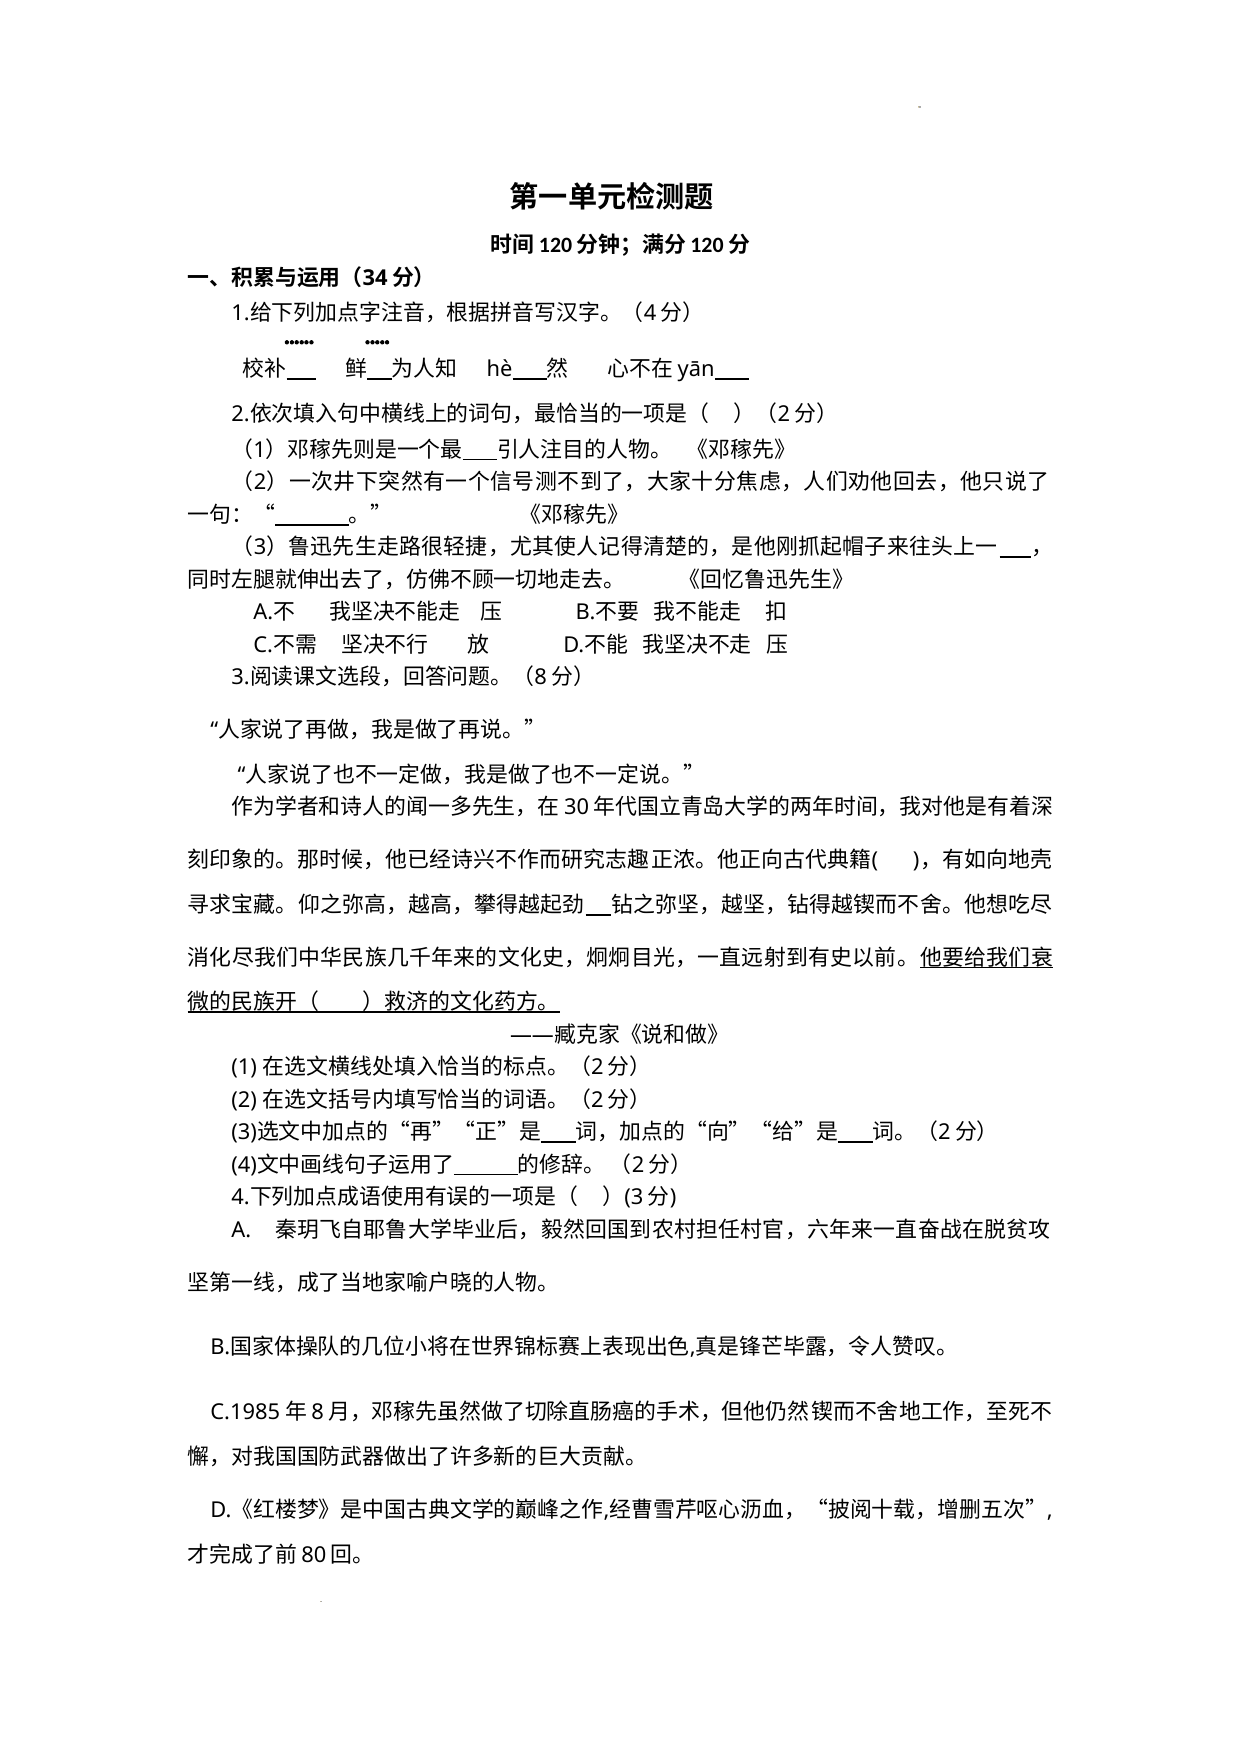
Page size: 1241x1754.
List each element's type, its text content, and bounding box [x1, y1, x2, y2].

text （1）邓稼先则是一个最 引人注目的人物。 《邓稼先》 [187, 431, 1053, 464]
list 秦玥飞自耶鲁大学毕业后，毅然回国到农村担任村官，六年来一直奋战在脱贫攻坚第一线，成了当地家喻户晓的人物。 B.国家体操队的几位小将在世界锦标赛上表现出色,真是锋芒毕露，令人赞叹。 C.1985年8月，邓稼先虽然做了切除直肠癌的手术，但他仍然锲而不舍地工作，至死不懈，对我国国防武器做出了许多新的巨大贡献。 D.《红楼梦》是中国古典文学的巅峰之作,经曹雪芹呕心沥血，“披阅十载，增删五次”,才完成了前80回。 [187, 1211, 1053, 1569]
text A.不 我坚决不能走 压 B.不要 我不能走 扣 [187, 594, 1053, 626]
text 校补 鲜 为人知 hè 然 心不在yān 2.依次填入句中横线上的词句，最恰当的一项是（ ）（2分） [231, 331, 1049, 428]
text (1) 在选文横线处填入恰当的标点。（2分） [187, 1049, 1053, 1081]
text ——臧克家《说和做》 [187, 1016, 1053, 1049]
text (4)文中画线句子运用了 的修辞。 （2分） [187, 1146, 1053, 1179]
text 3.阅读课文选段，回答问题。（8分） [187, 659, 1053, 691]
text (3)选文中加点的“再”“正”是 词，加点的“向”“给”是 词。（2分） [187, 1114, 1053, 1146]
text (2) 在选文括号内填写恰当的词语。（2分） [187, 1081, 1053, 1114]
text 4.下列加点成语使用有误的一项是（ ）(3分) [187, 1179, 1053, 1211]
text 作为学者和诗人的闻一多先生，在30年代国立青岛大学的两年时间，我对他是有着深刻印象的。那时候，他已经诗兴不作而研究志趣正浓。他正向古代典籍( )，有如向地壳寻求宝藏。仰之弥高，越高，攀得越起劲 钻之弥坚，越坚，钻得越锲而不舍。他想吃尽 消化尽我们中华民族几千年来的文化史，炯炯目光，一直远射到有史以前。他要给我们衰微的民族开（ ）救济的文化药方。 [187, 789, 1053, 1016]
text （3）鲁迅先生走路很轻捷，尤其使人记得清楚的，是他刚抓起帽子来往头上一 ，同时左腿就伸出去了，仿佛不顾一切地走去。 《回忆鲁迅先生》 [187, 529, 1053, 594]
text 时间120分钟；满分120分 [187, 227, 1053, 259]
text “人家说了再做，我是做了再说。” “人家说了也不一定做，我是做了也不一定说。” [187, 691, 1053, 789]
text 一、积累与运用（34分） [187, 259, 1053, 292]
text 1.给下列加点字注音，根据拼音写汉字。（4分） [231, 295, 1049, 328]
text 第一单元检测题 [187, 162, 1053, 227]
text C.不需 坚决不行 放 D.不能 我坚决不走 压 [187, 626, 1053, 659]
text （2）一次井下突然有一个信号测不到了，大家十分焦虑，人们劝他回去，他只说了一句：“ 。” 《邓稼先》 [187, 464, 1053, 529]
